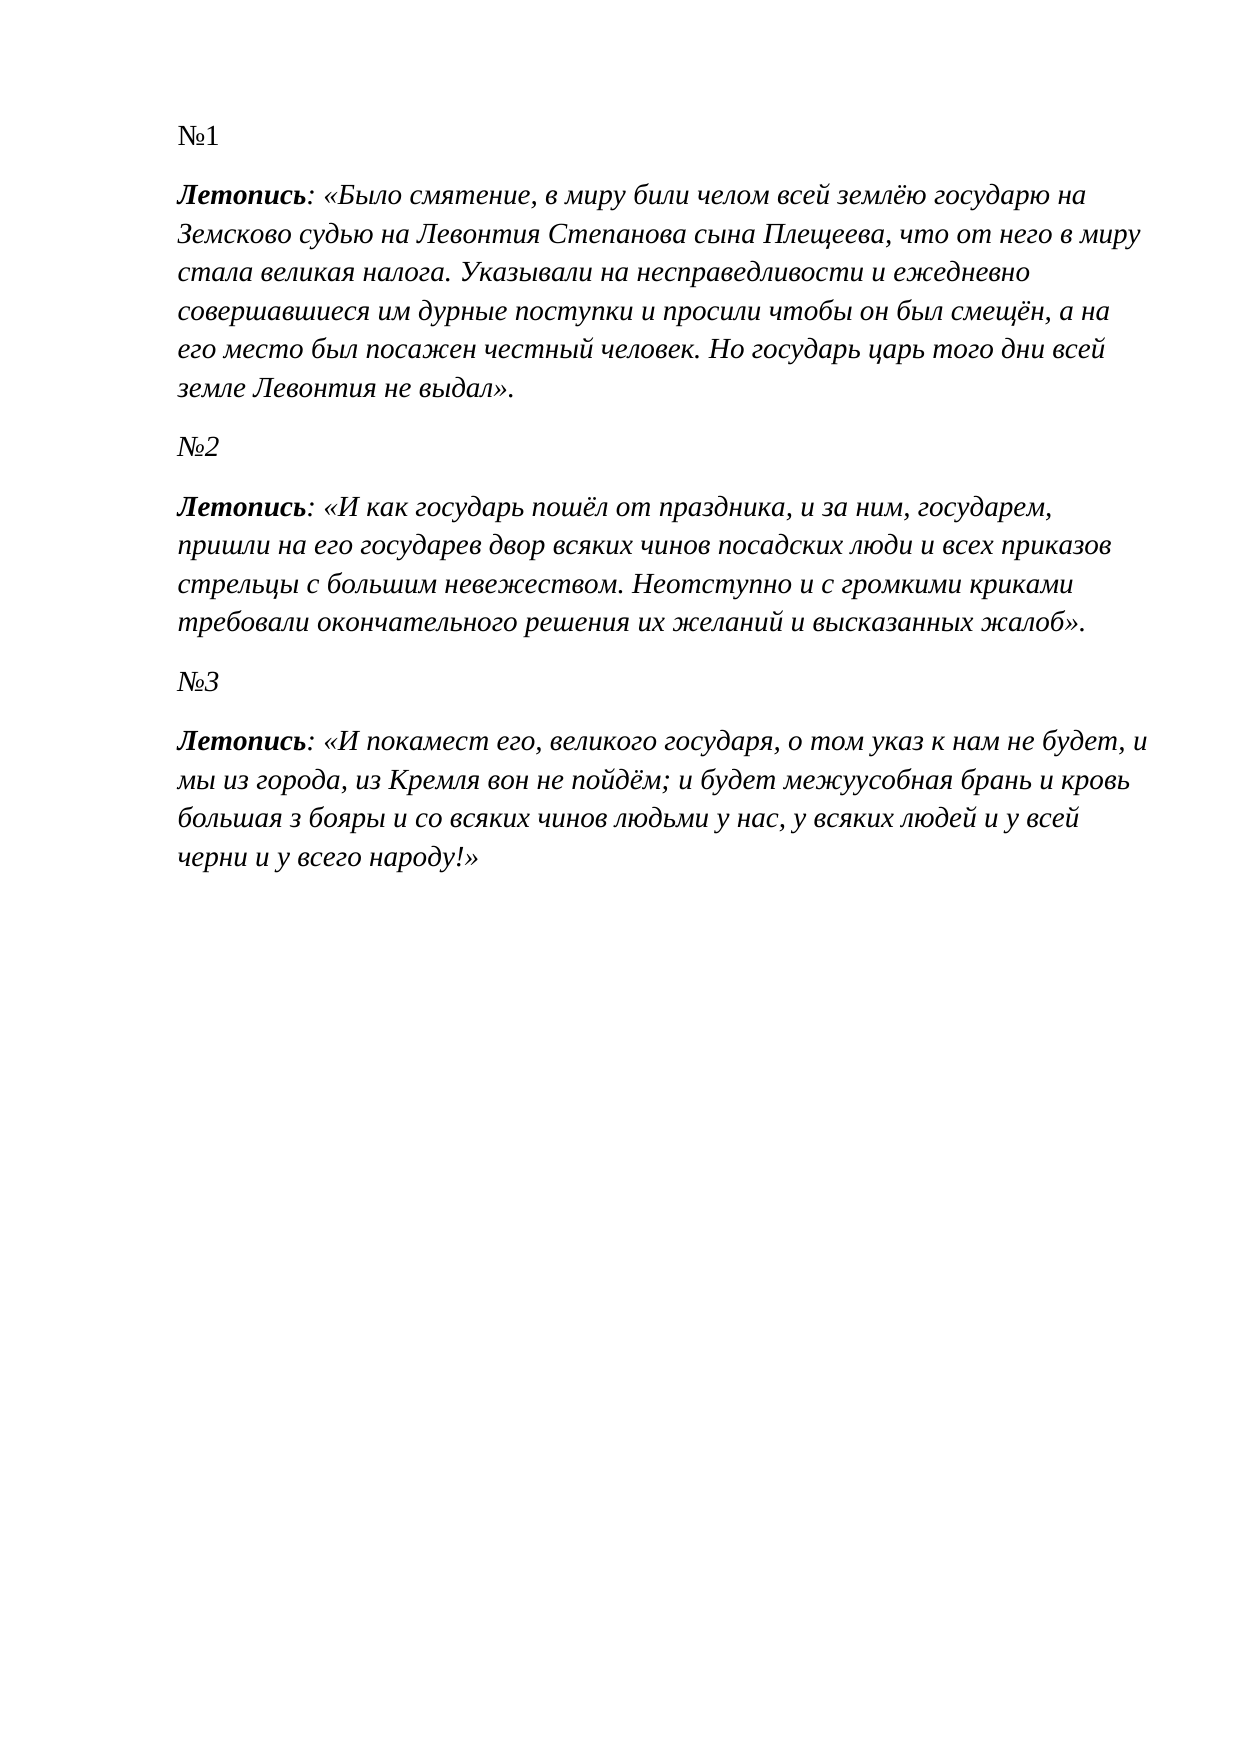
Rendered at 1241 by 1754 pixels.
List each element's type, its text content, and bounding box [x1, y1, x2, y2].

text Летопись: «И покамест его, великого государя, о том указ к нам не будет, и мы из города, из Кремля вон не пойдём; и будет межуусобная брань и кровь большая з бояры и со всяких чинов людьми у нас, у всяких людей и у всей черни и у всего народу!» [177, 723, 1152, 872]
text Летопись: «И как государь пошёл от праздника, и за ним, государем, пришли на его государев двор всяких чинов посадских люди и всех приказов стрельцы с большим невежеством. Неотступно и с громкими криками требовали окончательного решения их желаний и высказанных жалоб». [177, 489, 1152, 638]
text №1 [177, 118, 1152, 152]
text №2 [177, 429, 1152, 463]
text №3 [177, 664, 1152, 697]
text Летопись: «Было смятение, в миру били челом всей землёю государю на Земсково судью на Левонтия Степанова сына Плещеева, что от него в миру стала великая налога. Указывали на несправедливости и ежедневно совершавшиеся им дурные поступки и просили чтобы он был смещён, а на его место был посажен честный человек. Но государь царь того дни всей земле Левонтия не выдал». [177, 177, 1152, 404]
